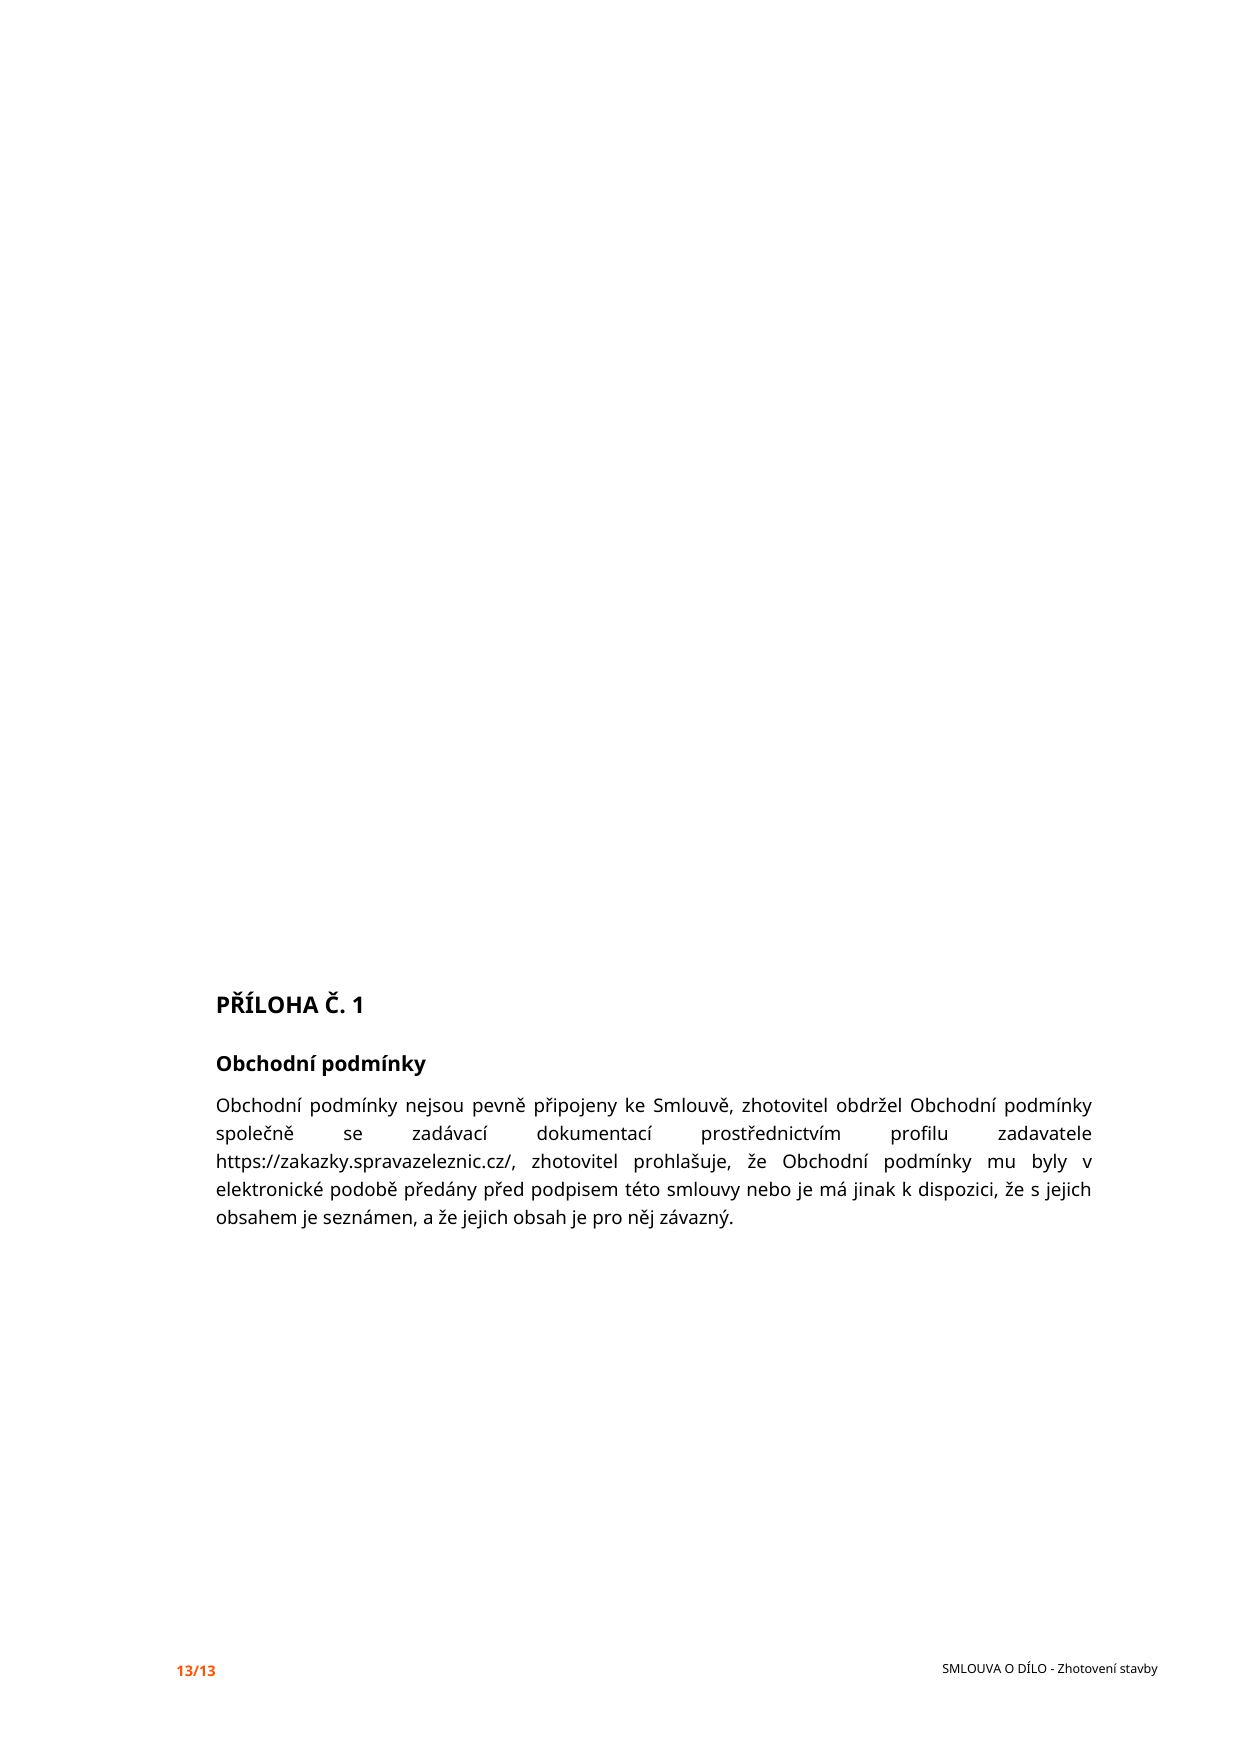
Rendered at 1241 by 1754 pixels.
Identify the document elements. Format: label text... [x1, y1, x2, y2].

text Obchodní podmínky nejsou pevně připojeny ke Smlouvě, zhotovitel obdržel Obchodní podmínky společně se zadávací dokumentací prostřednictvím profilu zadavatele https://zakazky.spravazeleznic.cz/, zhotovitel prohlašuje, že Obchodní podmínky mu byly v elektronické podobě předány před podpisem této smlouvy nebo je má jinak k dispozici, že s jejich obsahem je seznámen, a že jejich obsah je pro něj závazný. [216, 1092, 1093, 1230]
text Příloha č. 1 [216, 989, 1093, 1021]
text Obchodní podmínky [216, 1049, 1093, 1077]
